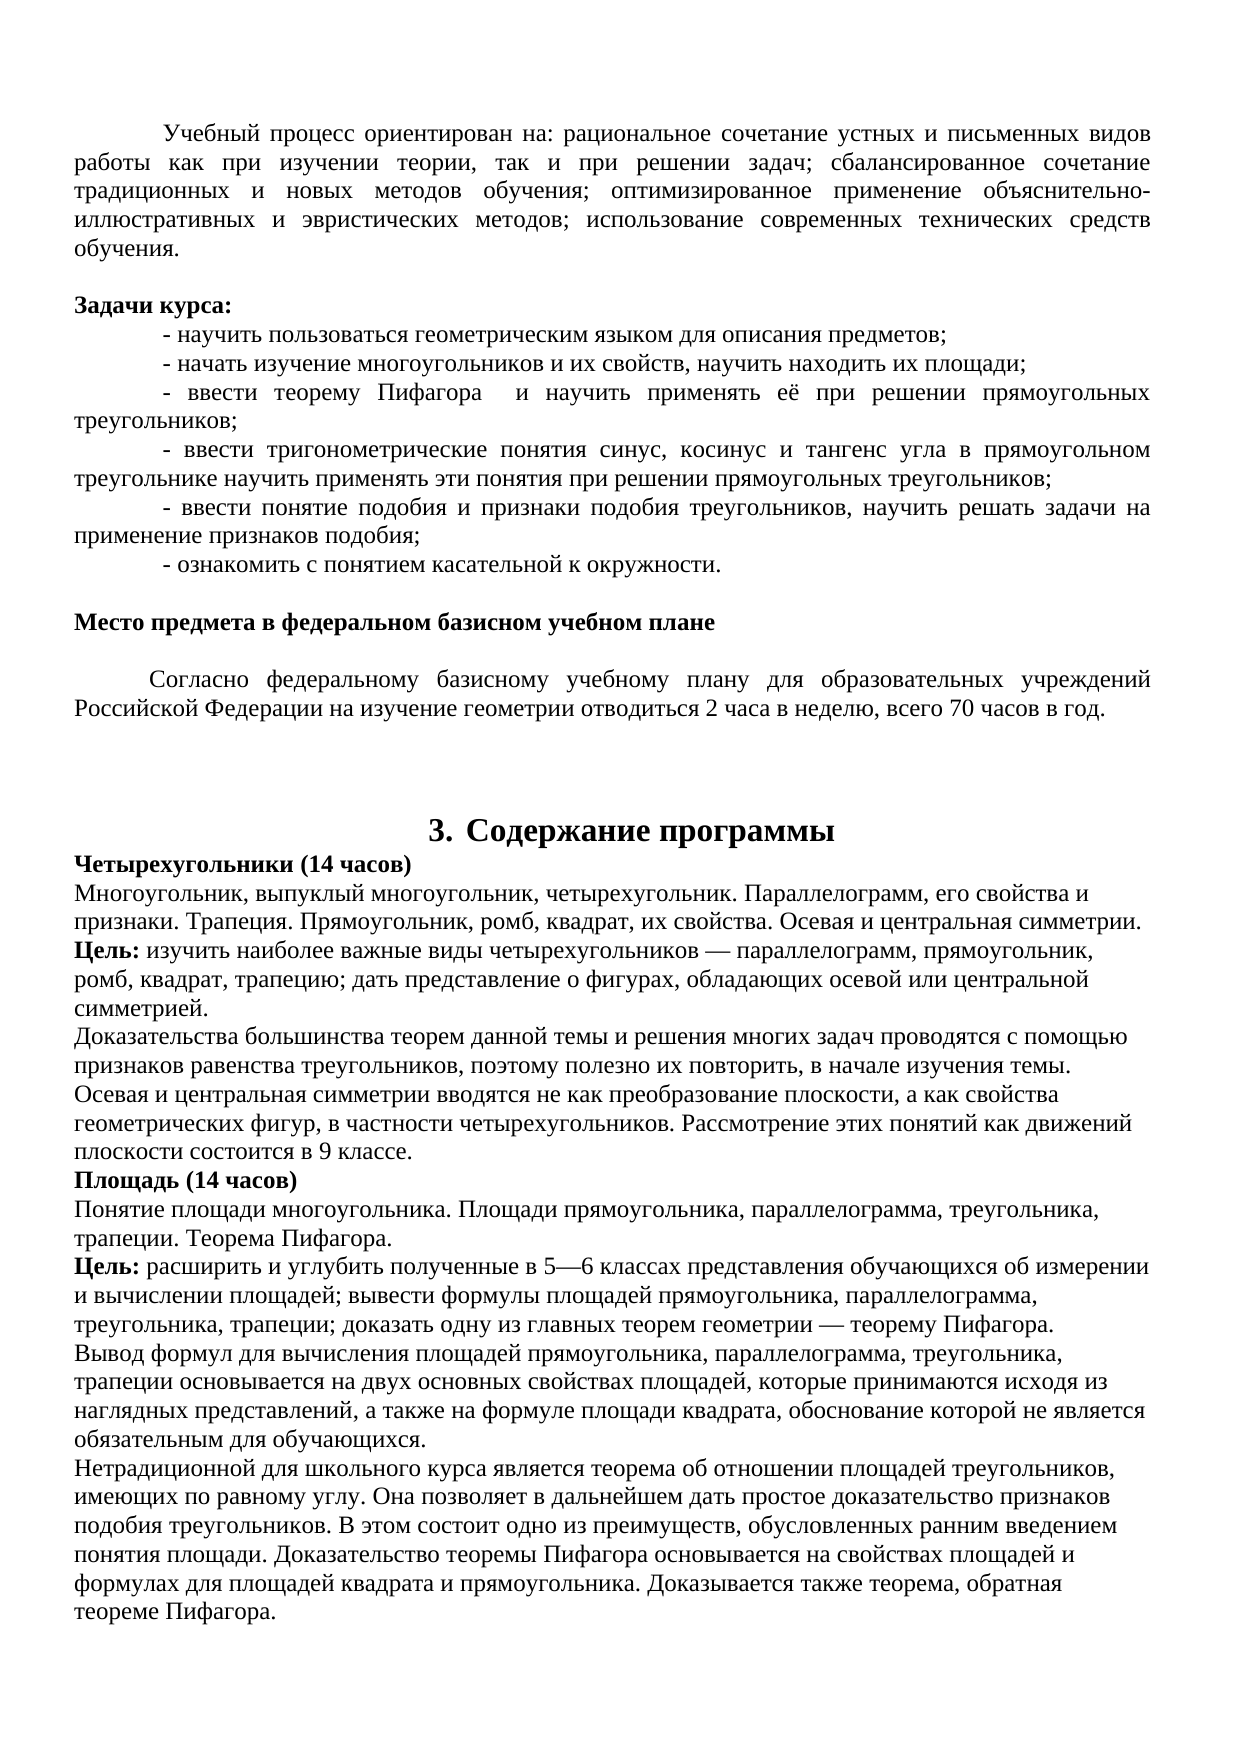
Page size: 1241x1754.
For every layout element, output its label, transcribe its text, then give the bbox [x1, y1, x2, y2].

text Цель: изучить наиболее важные виды четырехугольников — параллелограмм, прямоугольник, ромб, квадрат, трапецию; дать представление о фигурах, обладающих осевой или центральной симметрией. [74, 935, 1152, 1021]
text Место предмета в федеральном базисном учебном плане [74, 607, 1152, 636]
text Осевая и центральная симметрии вводятся не как преобразование плоскости, а как свойства геометрических фигур, в частности четырехугольников. Рассмотрение этих понятий как движений плоскости состоится в 9 классе. [74, 1079, 1152, 1165]
text Цель: расширить и углубить полученные в 5—6 классах представления обучающихся об измерении и вычислении площадей; вывести формулы площадей прямоугольника, параллелограмма, треугольника, трапеции; доказать одну из главных теорем геометрии — теорему Пифагора. [74, 1251, 1152, 1338]
text Нетрадиционной для школьного курса является теорема об отношении площадей треугольников, имеющих по равному углу. Она позволяет в дальнейшем дать простое доказательство признаков подобия треугольников. В этом состоит одно из преимуществ, обусловленных ранним введением понятия площади. Доказательство теоремы Пифагора основывается на свойствах площадей и формулах для площадей квадрата и прямоугольника. Доказывается также теорема, обратная теореме Пифагора. [74, 1453, 1152, 1625]
list Содержание программы [111, 811, 1152, 849]
text - ввести понятие подобия и признаки подобия треугольников, научить решать задачи на применение признаков подобия; [74, 492, 1152, 549]
text Вывод формул для вычисления площадей прямоугольника, параллелограмма, треугольника, трапеции основывается на двух основных свойствах площадей, которые принимаются исходя из наглядных представлений, а также на формуле площади квадрата, обоснование которой не является обязательным для обучающихся. [74, 1338, 1152, 1453]
text - ввести теорему Пифагора и научить применять её при решении прямоугольных треугольников; [74, 377, 1152, 434]
text Согласно федеральному базисному учебному плану для образовательных учреждений Российской Федерации на изучение геометрии отводиться 2 часа в неделю, всего 70 часов в год. [74, 664, 1152, 722]
text - начать изучение многоугольников и их свойств, научить находить их площади; [74, 348, 1152, 377]
text Понятие площади многоугольника. Площади прямоугольника, параллелограмма, треугольника, трапеции. Теорема Пифагора. [74, 1194, 1152, 1251]
text - ввести тригонометрические понятия синус, косинус и тангенс угла в прямоугольном треугольнике научить применять эти понятия при решении прямоугольных треугольников; [74, 434, 1152, 492]
text Учебный процесс ориентирован на: рациональное сочетание устных и письменных видов работы как при изучении теории, так и при решении задач; сбалансированное сочетание традиционных и новых методов обучения; оптимизированное применение объяснительно-иллюстративных и эвристических методов; использование современных технических средств обучения. [74, 118, 1152, 262]
text Задачи курса: [74, 291, 1152, 319]
text Доказательства большинства теорем данной темы и решения многих задач проводятся с помощью признаков равенства треугольников, поэтому полезно их повторить, в начале изучения темы. [74, 1021, 1152, 1079]
text Площадь (14 часов) [74, 1165, 1152, 1194]
text - ознакомить с понятием касательной к окружности. [74, 549, 1152, 578]
text Многоугольник, выпуклый многоугольник, четырехугольник. Параллелограмм, его свойства и признаки. Трапеция. Прямоугольник, ромб, квадрат, их свойства. Осевая и центральная симметрии. [74, 878, 1152, 935]
text Четырехугольники (14 часов) [74, 849, 1152, 878]
text - научить пользоваться геометрическим языком для описания предметов; [74, 319, 1152, 348]
